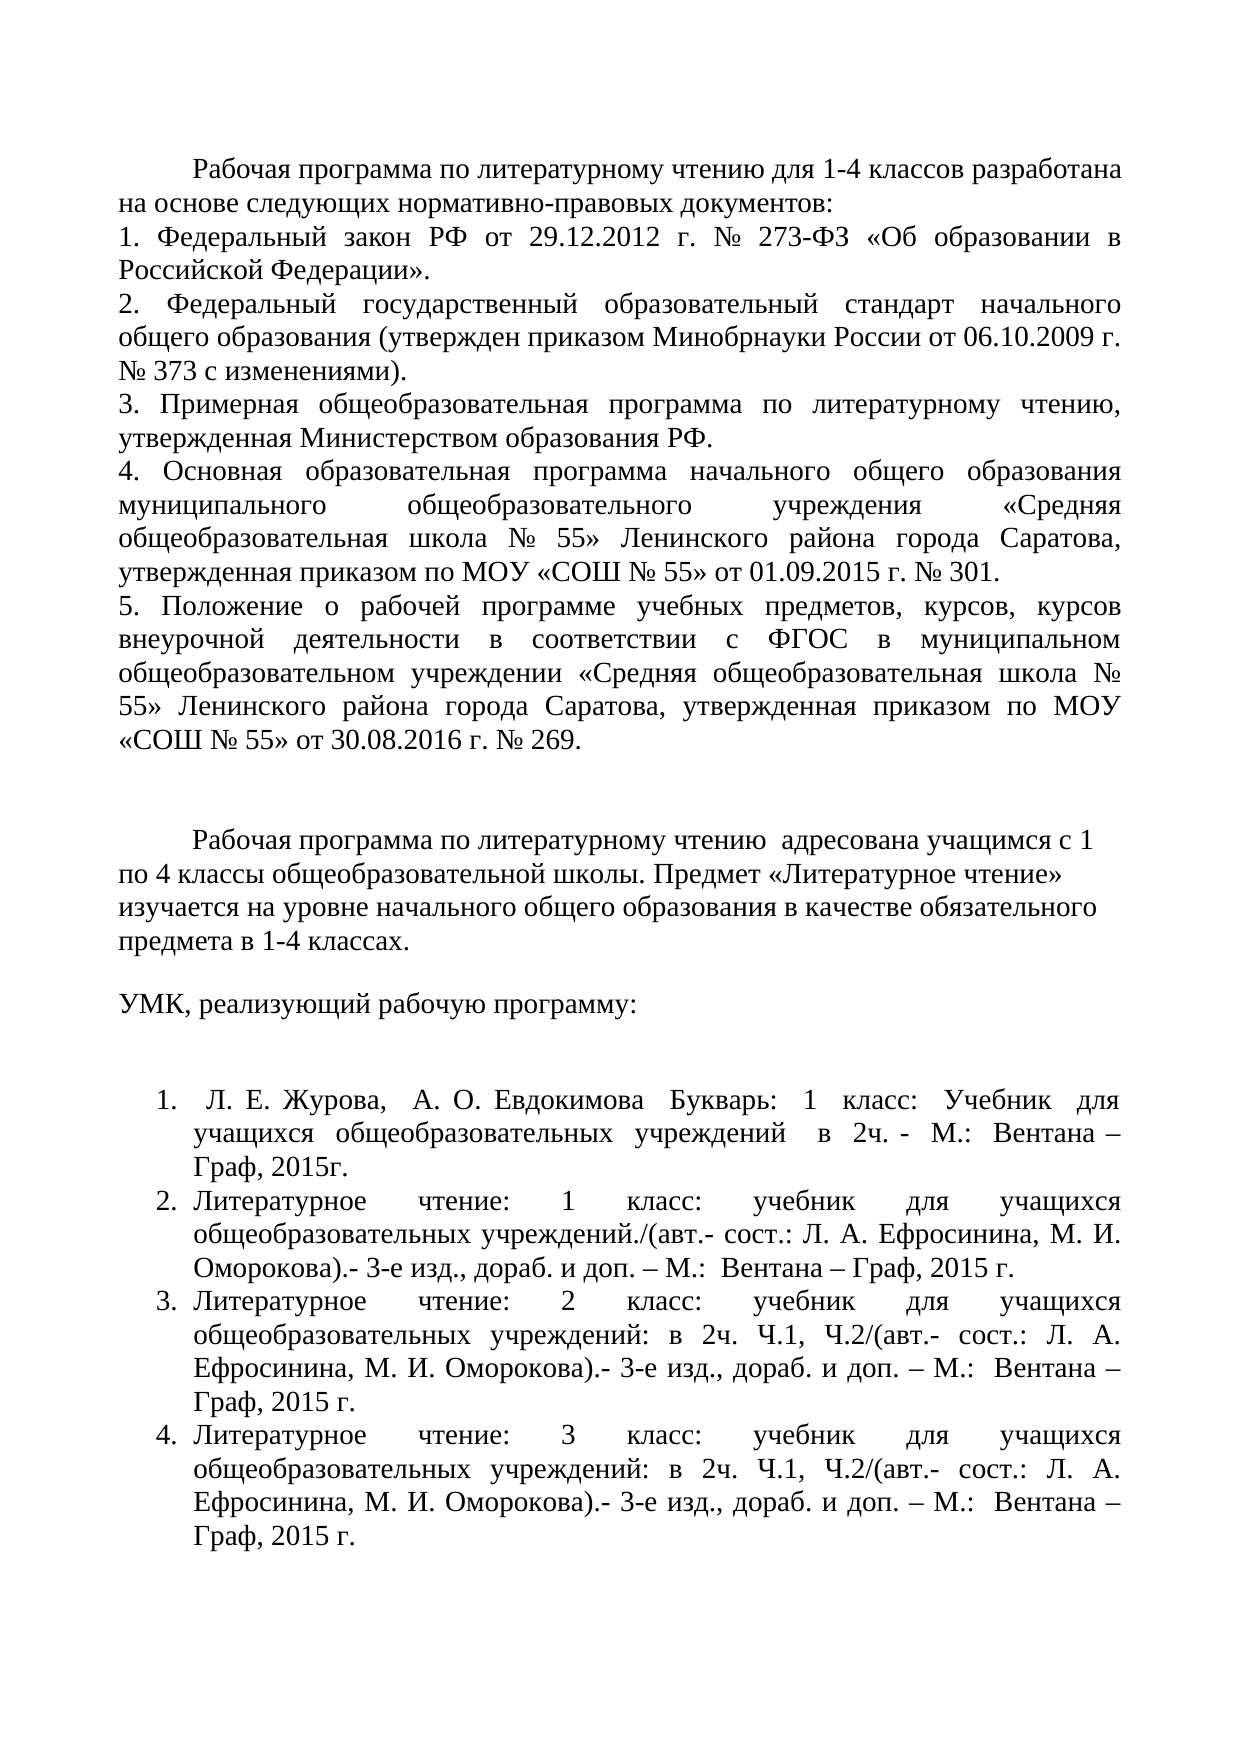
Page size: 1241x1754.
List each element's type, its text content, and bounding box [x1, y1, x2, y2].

text 5. Положение о рабочей программе учебных предметов, курсов, курсов внеурочной деятельности в соответствии с ФГОС в муниципальном общеобразовательном учреждении «Средняя общеобразовательная школа № 55» Ленинского района города Саратова, утвержденная приказом по МОУ «СОШ № 55» от 30.08.2016 г. № 269. [118, 588, 1122, 755]
text УМК, реализующий рабочую программу: [118, 986, 1122, 1019]
text Рабочая программа по литературному чтению для 1-4 классов разработана на основе следующих нормативно-правовых документов: [118, 152, 1122, 219]
list Литературное чтение: 3 класс: учебник для учащихся общеобразовательных учреждений: в 2ч. Ч.1, Ч.2/(авт.- сост.: Л. А. Ефросинина, М. И. Оморокова).- 3-е изд., дораб. и доп. – М.: Вентана – Граф, 2015 г. [156, 1417, 1122, 1552]
text Рабочая программа по литературному чтению адресована учащимся с 1 по 4 классы общеобразовательной школы. Предмет «Литературное чтение» изучается на уровне начального общего образования в качестве обязательного предмета в 1-4 классах. [118, 822, 1122, 957]
text 3. Примерная общеобразовательная программа по литературному чтению, утвержденная Министерством образования РФ. [118, 386, 1122, 453]
text 1. Федеральный закон РФ от 29.12.. № 273-ФЗ «Об образовании в Российской Федерации». [118, 219, 1122, 286]
list Литературное чтение: 1 класс: учебник для учащихся общеобразовательных учреждений./(авт.- сост.: Л. А. Ефросинина, М. И. Оморокова).- 3-е изд., дораб. и доп. – М.: Вентана – Граф, 2015 г. [156, 1183, 1122, 1283]
list Литературное чтение: 2 класс: учебник для учащихся общеобразовательных учреждений: в 2ч. Ч.1, Ч.2/(авт.- сост.: Л. А. Ефросинина, М. И. Оморокова).- 3-е изд., дораб. и доп. – М.: Вентана – Граф, 2015 г. [156, 1283, 1122, 1417]
list Л. Е. Журова, А. О. Евдокимова Букварь: 1 класс: Учебник для учащихся общеобразовательных учреждений в 2ч. - М.: Вентана – Граф, 2015г. [156, 1082, 1122, 1183]
text 4. Основная образовательная программа начального общего образования муниципального общеобразовательного учреждения «Средняя общеобразовательная школа № 55» Ленинского района города Саратова, утвержденная приказом по МОУ «СОШ № 55» от 01.09.2015 г. № 301. [118, 453, 1122, 588]
text 2. Федеральный государственный образовательный стандарт начального общего образования (утвержден приказом Минобрнауки России от 06.10.2009 г. № 373 с изменениями). [118, 286, 1122, 386]
